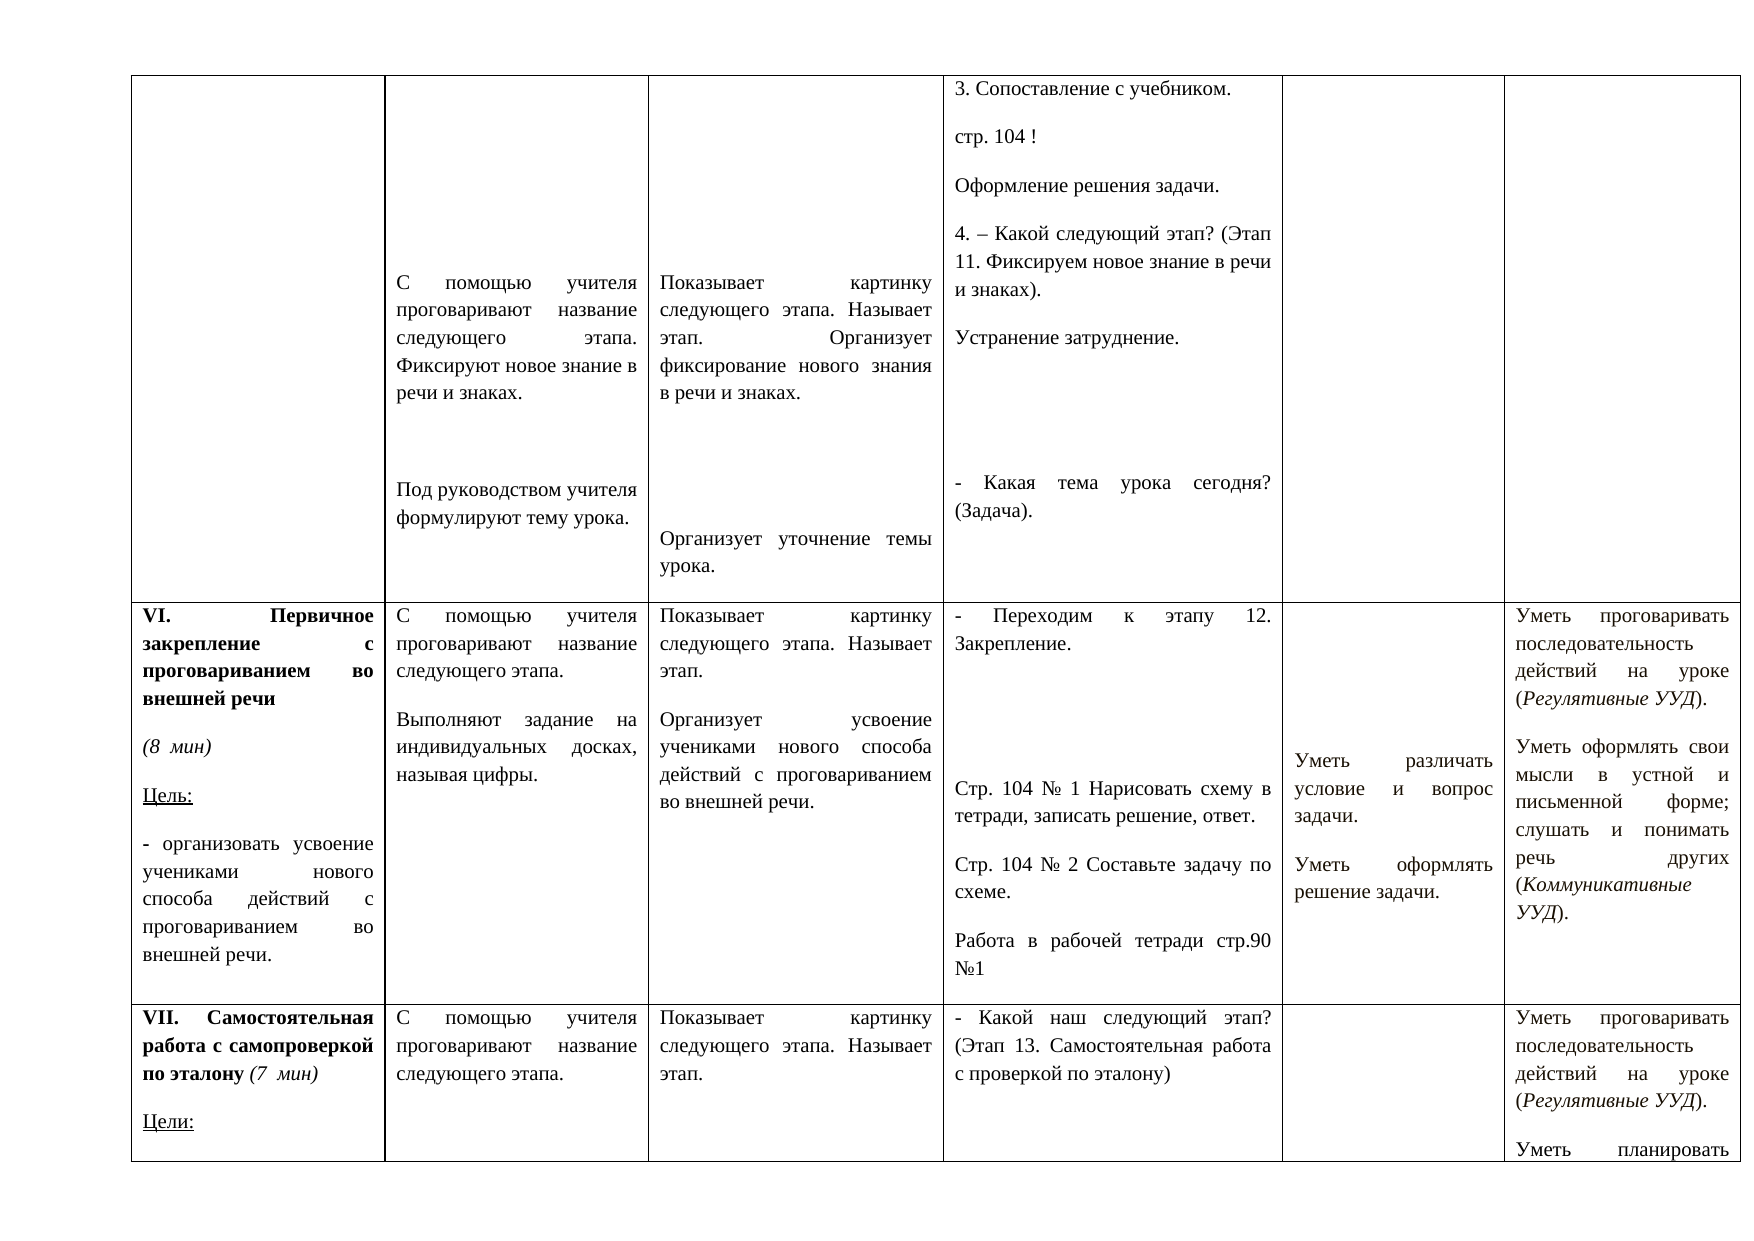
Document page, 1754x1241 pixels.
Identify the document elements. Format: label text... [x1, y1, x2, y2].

table_cell Уметь проговаривать последовательность действий на уроке (Регулятивные УУД). Уметь оформлять свои мысли в устной и письменной форме; слушать и понимать речь других (Коммуникативные УУД). [1505, 603, 1740, 1004]
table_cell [649, 1005, 943, 1161]
table_cell С помощью учителя проговаривают название следующего этапа. Выполняют задание на индивидуальных досках, называя цифры. [386, 603, 648, 1004]
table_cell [132, 76, 384, 602]
table_cell Уметь различать условие и вопрос задачи. Уметь оформлять решение задачи. [1283, 603, 1504, 1004]
table_cell Показывает картинку следующего этапа. Называет этап. Организует усвоение учениками нового способа действий с проговариванием во внешней речи. [649, 603, 943, 1004]
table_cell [1505, 76, 1740, 602]
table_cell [1283, 76, 1504, 602]
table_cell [386, 76, 648, 602]
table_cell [1505, 1005, 1740, 1161]
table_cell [944, 76, 1282, 602]
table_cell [386, 1005, 648, 1161]
table_cell - Переходим к этапу 12. Закрепление. Стр. 104 № 1 Нарисовать схему в тетради, записать решение, ответ. Стр. 104 № 2 Составьте задачу по схеме. Работа в рабочей тетради стр.90 №1 [944, 603, 1282, 1004]
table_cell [649, 76, 943, 602]
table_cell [132, 1005, 384, 1161]
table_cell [1283, 1005, 1504, 1161]
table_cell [944, 1005, 1282, 1161]
table_cell VI. Первичное закрепление с проговариванием во внешней речи (8 мин) Цель: - организовать усвоение учениками нового способа действий с проговариванием во внешней речи. [132, 603, 384, 1004]
